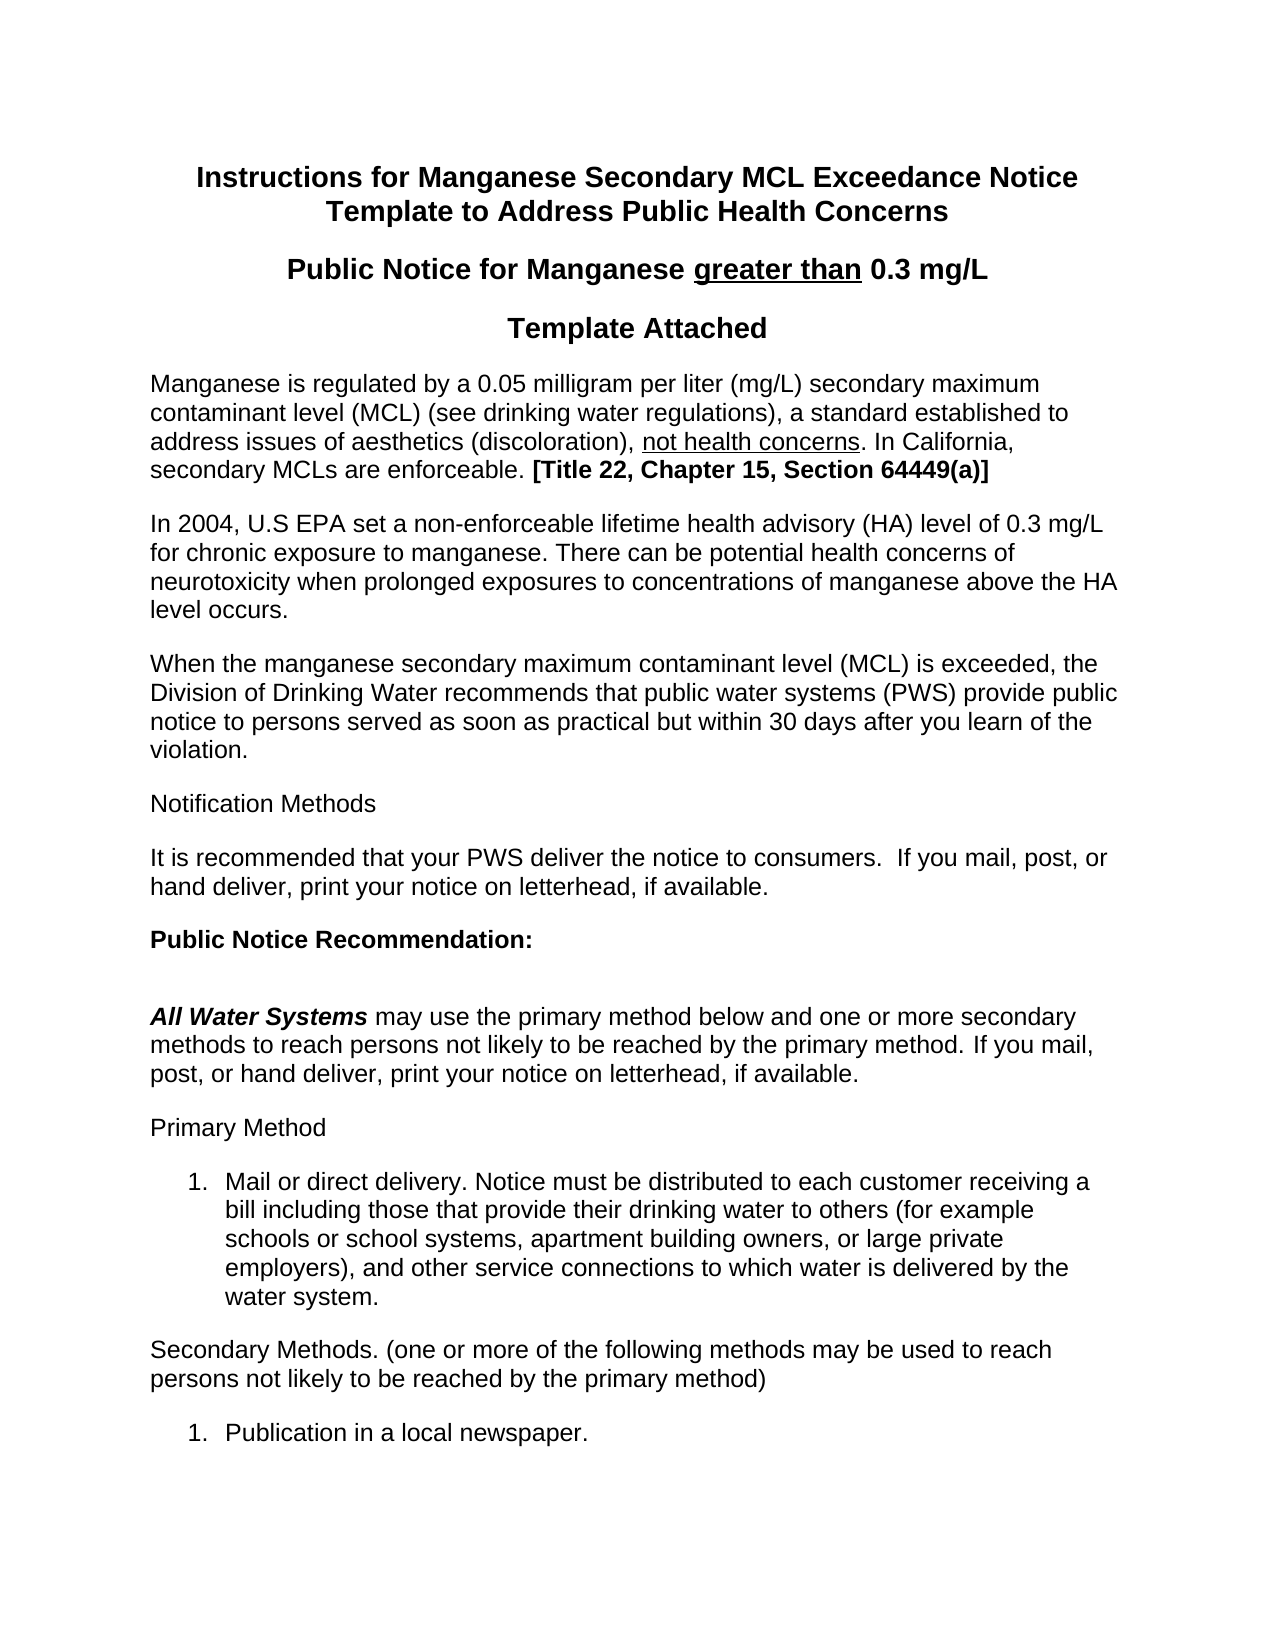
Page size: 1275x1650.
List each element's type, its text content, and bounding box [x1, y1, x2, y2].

list Mail or direct delivery. Notice must be distributed to each customer receiving a bill including those that provide their drinking water to others (for example schools or school systems, apartment building owners, or large private employers), and other service connections to which water is delivered by the water system. [187, 1167, 1125, 1310]
list Publication in a local newspaper. [187, 1418, 1125, 1447]
text Manganese is regulated by a 0.05 milligram per liter (mg/L) secondary maximum contaminant level (MCL) (see drinking water regulations), a standard established to address issues of aesthetics (discoloration), not health concerns. In California, secondary MCLs are enforceable. [Title 22, Chapter 15, Section 64449(a)] [150, 369, 1125, 484]
subtitle Public Notice Recommendation: [150, 925, 1125, 954]
text Template Attached [150, 311, 1125, 344]
text In 2004, U.S EPA set a non-enforceable lifetime health advisory (HA) level of 0.3 mg/L for chronic exposure to manganese. There can be potential health concerns of neurotoxicity when prolonged exposures to concentrations of manganese above the HA level occurs. [150, 509, 1125, 624]
subtitle Primary Method [150, 1113, 1125, 1142]
text Public Notice for Manganese greater than 0.3 mg/L [150, 252, 1125, 286]
text All Water Systems may use the primary method below and one or more secondary methods to reach persons not likely to be reached by the primary method. If you mail, post, or hand deliver, print your notice on letterhead, if available. [150, 1002, 1125, 1088]
text Instructions for Manganese Secondary MCL Exceedance Notice Template to Address Public Health Concerns [150, 160, 1125, 227]
text When the manganese secondary maximum contaminant level (MCL) is exceeded, the Division of Drinking Water recommends that public water systems (PWS) provide public notice to persons served as soon as practical but within 30 days after you learn of the violation. [150, 649, 1125, 764]
text It is recommended that your PWS deliver the notice to consumers. If you mail, post, or hand deliver, print your notice on letterhead, if available. [150, 843, 1125, 900]
subtitle Notification Methods [150, 789, 1125, 818]
subtitle Secondary Methods. (one or more of the following methods may be used to reach persons not likely to be reached by the primary method) [150, 1335, 1125, 1393]
